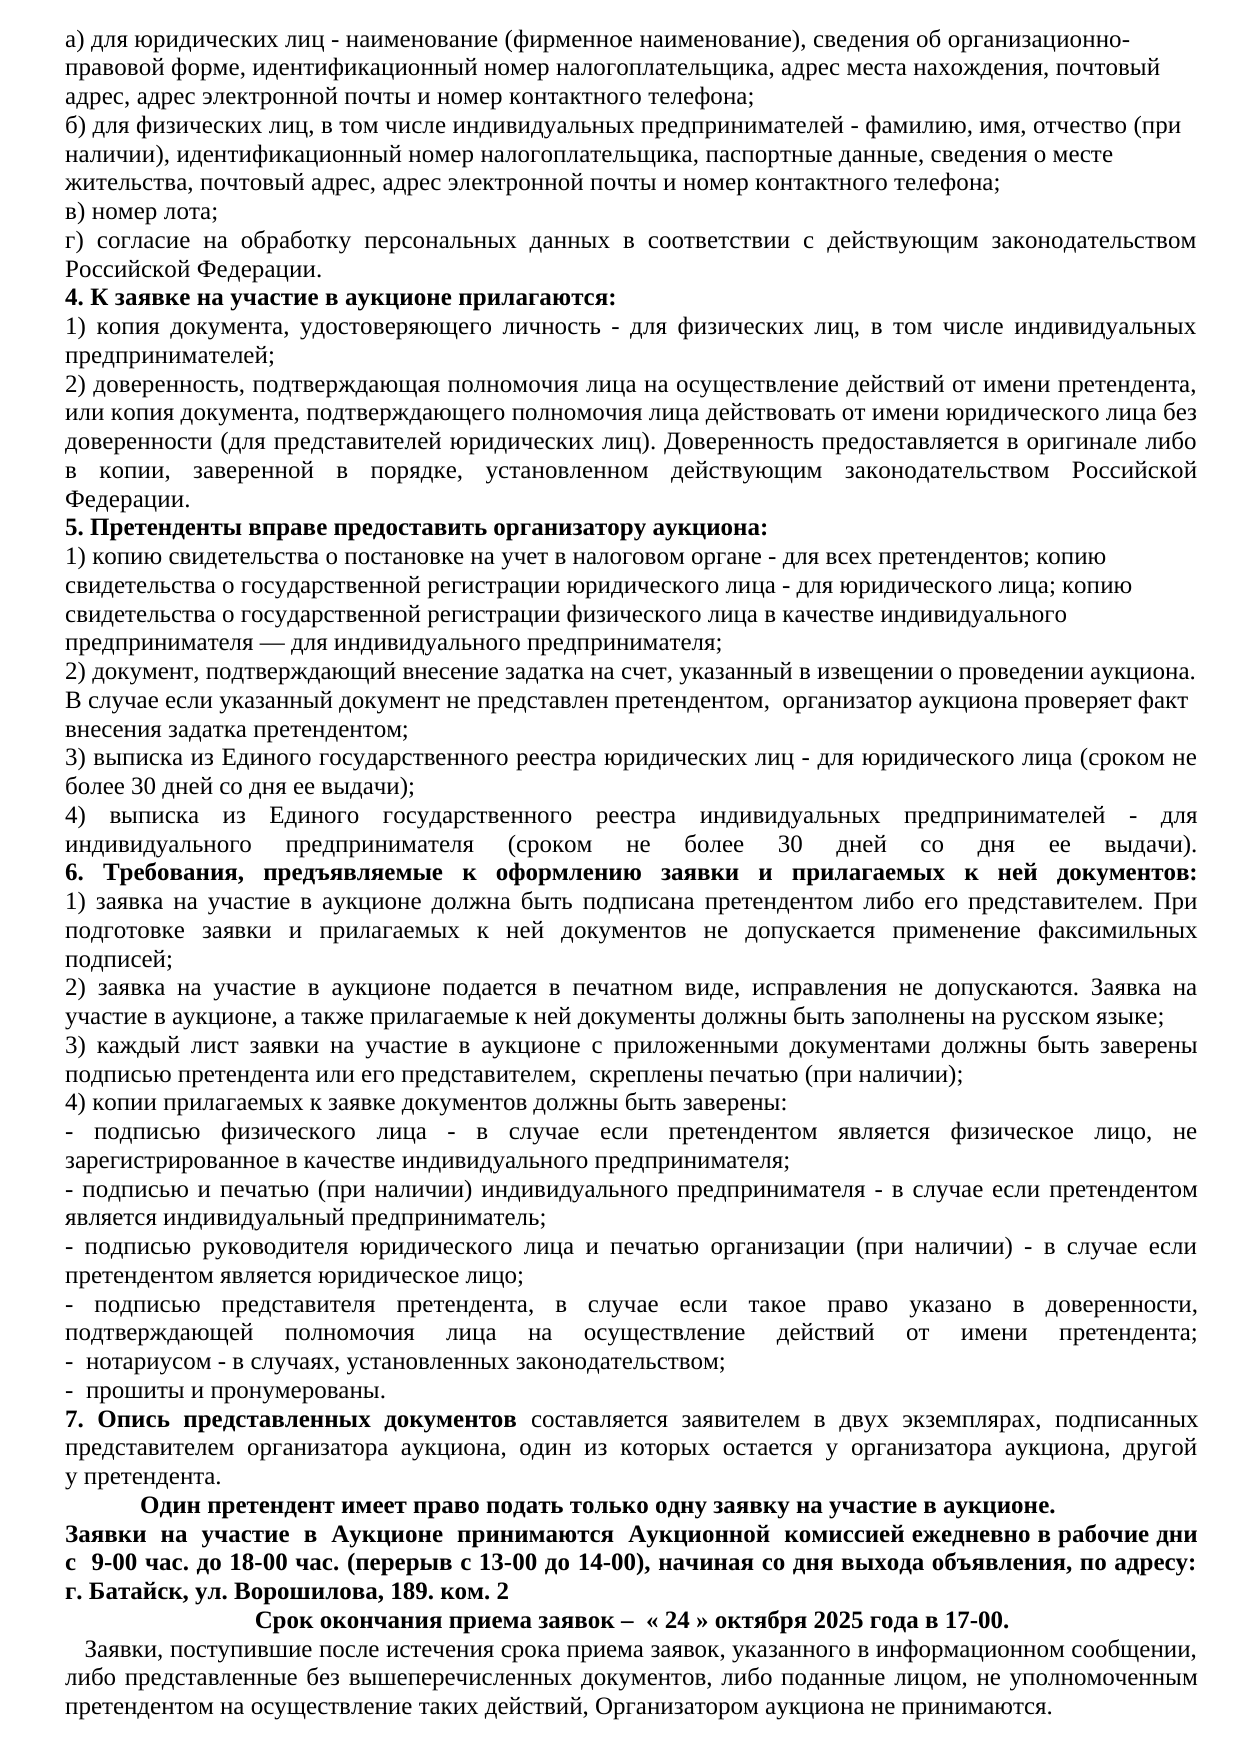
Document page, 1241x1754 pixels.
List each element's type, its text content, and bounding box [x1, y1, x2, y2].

text в) номер лота; [65, 196, 1199, 225]
text Один претендент имеет право подать только одну заявку на участие в аукционе. [65, 1490, 1199, 1519]
text Заявки на участие в Аукционе принимаются Аукционной комиссией ежедневно в рабочие дни с 9-00 час. до 18-00 час. (перерыв с 13-00 до 14-00), начиная со дня выхода объявления, по адресу: г. Батайск, ул. Ворошилова, 189. ком. 2 [65, 1519, 1199, 1605]
text 4) выписка из Единого государственного реестра индивидуальных предпринимателей - для индивидуального предпринимателя (сроком не более 30 дней со дня ее выдачи). 6. Требования, предъявляемые к оформлению заявки и прилагаемых к ней документов: 1) заявка на участие в аукционе должна быть подписана претендентом либо его представителем. При подготовке заявки и прилагаемых к ней документов не допускается применение факсимильных подписей; [65, 800, 1199, 972]
text 2) заявка на участие в аукционе подается в печатном виде, исправления не допускаются. Заявка на участие в аукционе, а также прилагаемые к ней документы должны быть заполнены на русском языке; [65, 972, 1199, 1030]
text 1) копию свидетельства о постановке на учет в налоговом органе - для всех претендентов; копию свидетельства о государственной регистрации юридического лица - для юридического лица; копию свидетельства о государственной регистрации физического лица в качестве индивидуального предпринимателя — для индивидуального предпринимателя; 2) документ, подтверждающий внесение задатка на счет, указанный в извещении о проведении аукциона. В случае если указанный документ не представлен претендентом, организатор аукциона проверяет факт внесения задатка претендентом; [65, 541, 1199, 742]
text 4. К заявке на участие в аукционе прилагаются: [65, 282, 1199, 311]
text - подписью представителя претендента, в случае если такое право указано в доверенности, подтверждающей полномочия лица на осуществление действий от имени претендента; - нотариусом - в случаях, установленных законодательством; [65, 1289, 1199, 1375]
text 3) каждый лист заявки на участие в аукционе с приложенными документами должны быть заверены подписью претендента или его представителем, скреплены печатью (при наличии); [65, 1030, 1199, 1087]
text 7. Опись представленных документов составляется заявителем в двух экземплярах, подписанных представителем организатора аукциона, один из которых остается у организатора аукциона, другой у претендента. [65, 1404, 1199, 1490]
text - подписью руководителя юридического лица и печатью организации (при наличии) - в случае если претендентом является юридическое лицо; [65, 1231, 1199, 1289]
text 1) копия документа, удостоверяющего личность - для физических лиц, в том числе индивидуальных предпринимателей; [65, 311, 1199, 369]
text 4) копии прилагаемых к заявке документов должны быть заверены: [65, 1087, 1199, 1116]
text г) согласие на обработку персональных данных в соответствии с действующим законодательством Российской Федерации. [65, 225, 1199, 282]
text Срок окончания приема заявок – « 24 » октября 2025 года в 17-00. [65, 1605, 1199, 1634]
text Заявки, поступившие после истечения срока приема заявок, указанного в информационном сообщении, либо представленные без вышеперечисленных документов, либо поданные лицом, не уполномоченным претендентом на осуществление таких действий, Организатором аукциона не принимаются. [65, 1634, 1199, 1720]
text - подписью и печатью (при наличии) индивидуального предпринимателя - в случае если претендентом является индивидуальный предприниматель; [65, 1174, 1199, 1231]
text - подписью физического лица - в случае если претендентом является физическое лицо, не зарегистрированное в качестве индивидуального предпринимателя; [65, 1116, 1199, 1174]
text а) для юридических лиц - наименование (фирменное наименование), сведения об организационно-правовой форме, идентификационный номер налогоплательщика, адрес места нахождения, почтовый адрес, адрес электронной почты и номер контактного телефона; б) для физических лиц, в том числе индивидуальных предпринимателей - фамилию, имя, отчество (при наличии), идентификационный номер налогоплательщика, паспортные данные, сведения о месте жительства, почтовый адрес, адрес электронной почты и номер контактного телефона; [65, 24, 1199, 196]
text 2) доверенность, подтверждающая полномочия лица на осуществление действий от имени претендента, или копия документа, подтверждающего полномочия лица действовать от имени юридического лица без доверенности (для представителей юридических лиц). Доверенность предоставляется в оригинале либо в копии, заверенной в порядке, установленном действующим законодательством Российской Федерации. [65, 369, 1199, 512]
text 5. Претенденты вправе предоставить организатору аукциона: [65, 512, 1199, 541]
text 3) выписка из Единого государственного реестра юридических лиц - для юридического лица (сроком не более 30 дней со дня ее выдачи); [65, 742, 1199, 800]
text - прошиты и пронумерованы. [65, 1375, 1199, 1404]
